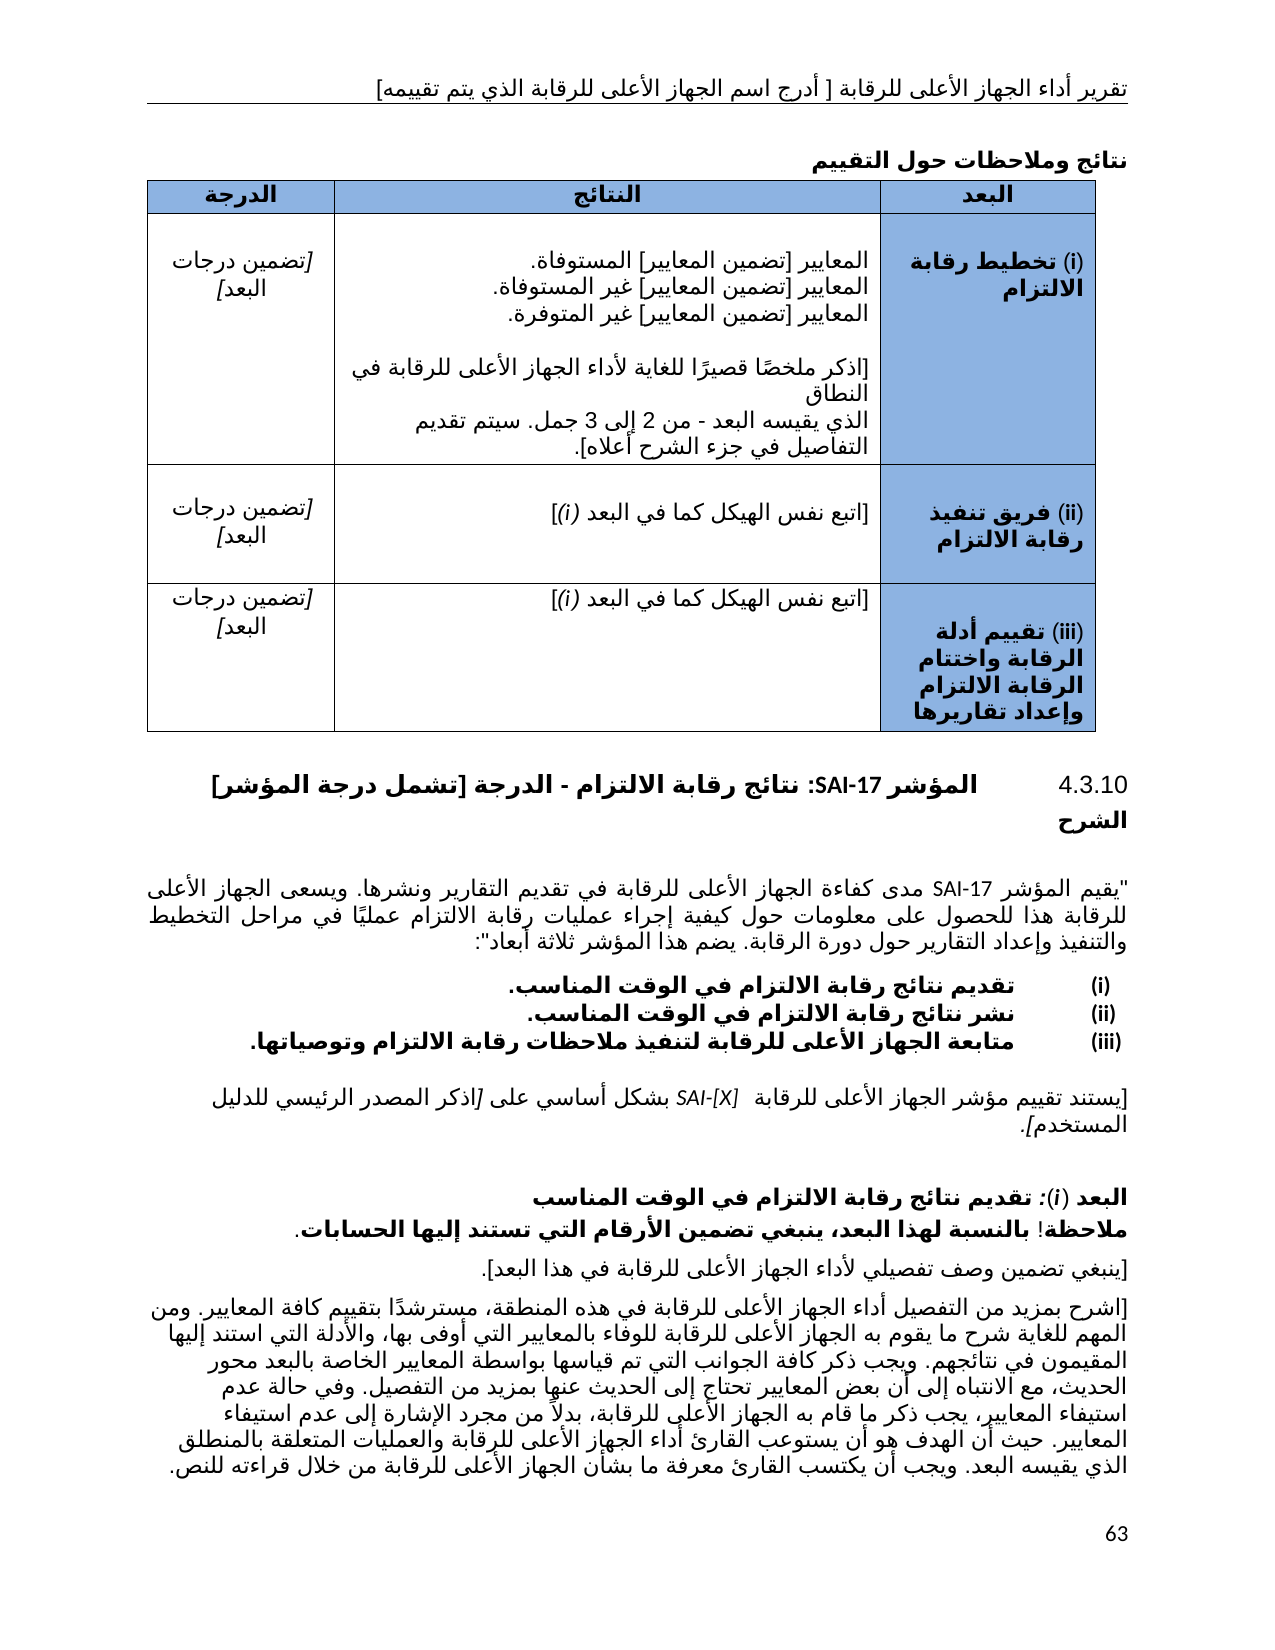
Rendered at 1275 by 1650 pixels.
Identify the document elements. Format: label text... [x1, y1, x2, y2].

table_header النتائج [335, 181, 880, 213]
table_cell (iii) تقييم أدلة الرقابة واختتام الرقابة الالتزام وإعداد تقاريرها [881, 584, 1095, 731]
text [147, 1294, 1128, 1478]
table_cell [تضمين درجات البعد] [148, 584, 334, 731]
table_cell [تضمين درجات البعد] [148, 214, 334, 464]
table_cell [اتبع نفس الهيكل كما في البعد (i)] [335, 465, 880, 583]
text [يستند تقييم مؤشر الجهاز الأعلى للرقابة SAI-[X] بشكل أساسي على [اذكر المصدر الرئيسي للدليل المستخدم]. [147, 1083, 1128, 1138]
text الشرح [147, 807, 1128, 834]
table_header الدرجة [148, 181, 334, 213]
list نشر نتائج رقابة الالتزام في الوقت المناسب. [147, 999, 1091, 1027]
table_cell [اتبع نفس الهيكل كما في البعد (i)] [335, 584, 880, 731]
list تقديم نتائج رقابة الالتزام في الوقت المناسب. [147, 971, 1091, 999]
text 4.3.10 المؤشر SAI-17: نتائج رقابة الالتزام - الدرجة [تشمل درجة المؤشر] [147, 769, 1128, 800]
table_header البعد [881, 181, 1095, 213]
text "يقيم المؤشر SAI-17 مدى كفاءة الجهاز الأعلى للرقابة في تقديم التقارير ونشرها. ويسعى الجهاز الأعلى للرقابة هذا للحصول على معلومات حول كيفية إجراء عمليات رقابة الالتزام عمليًا في مراحل التخطيط والتنفيذ وإعداد التقارير حول دورة الرقابة. يضم هذا المؤشر ثلاثة أبعاد": [147, 874, 1128, 955]
text نتائج وملاحظات حول التقييم [147, 147, 1128, 173]
table_cell (ii) فريق تنفيذ رقابة الالتزام [881, 465, 1095, 583]
text [ينبغي تضمين وصف تفصيلي لأداء الجهاز الأعلى للرقابة في هذا البعد]. [147, 1255, 1128, 1282]
text ملاحظة! بالنسبة لهذا البعد، ينبغي تضمين الأرقام التي تستند إليها الحسابات. [147, 1216, 1128, 1243]
table_cell [تضمين درجات البعد] [148, 465, 334, 583]
text البعد (i): تقديم نتائج رقابة الالتزام في الوقت المناسب [147, 1183, 1128, 1211]
table_cell (i) تخطيط رقابة الالتزام [881, 214, 1095, 464]
table_cell المعايير [تضمين المعايير] المستوفاة. المعايير [تضمين المعايير] غير المستوفاة. المعايير [تضمين المعايير] غير المتوفرة. [اذكر ملخصًا قصيرًا للغاية لأداء الجهاز الأعلى للرقابة في النطاق الذي يقيسه البعد - من 2 إلى 3 جمل. سيتم تقديم التفاصيل في جزء الشرح أعلاه]. [335, 214, 880, 464]
list متابعة الجهاز الأعلى للرقابة لتنفيذ ملاحظات رقابة الالتزام وتوصياتها. [147, 1027, 1091, 1055]
